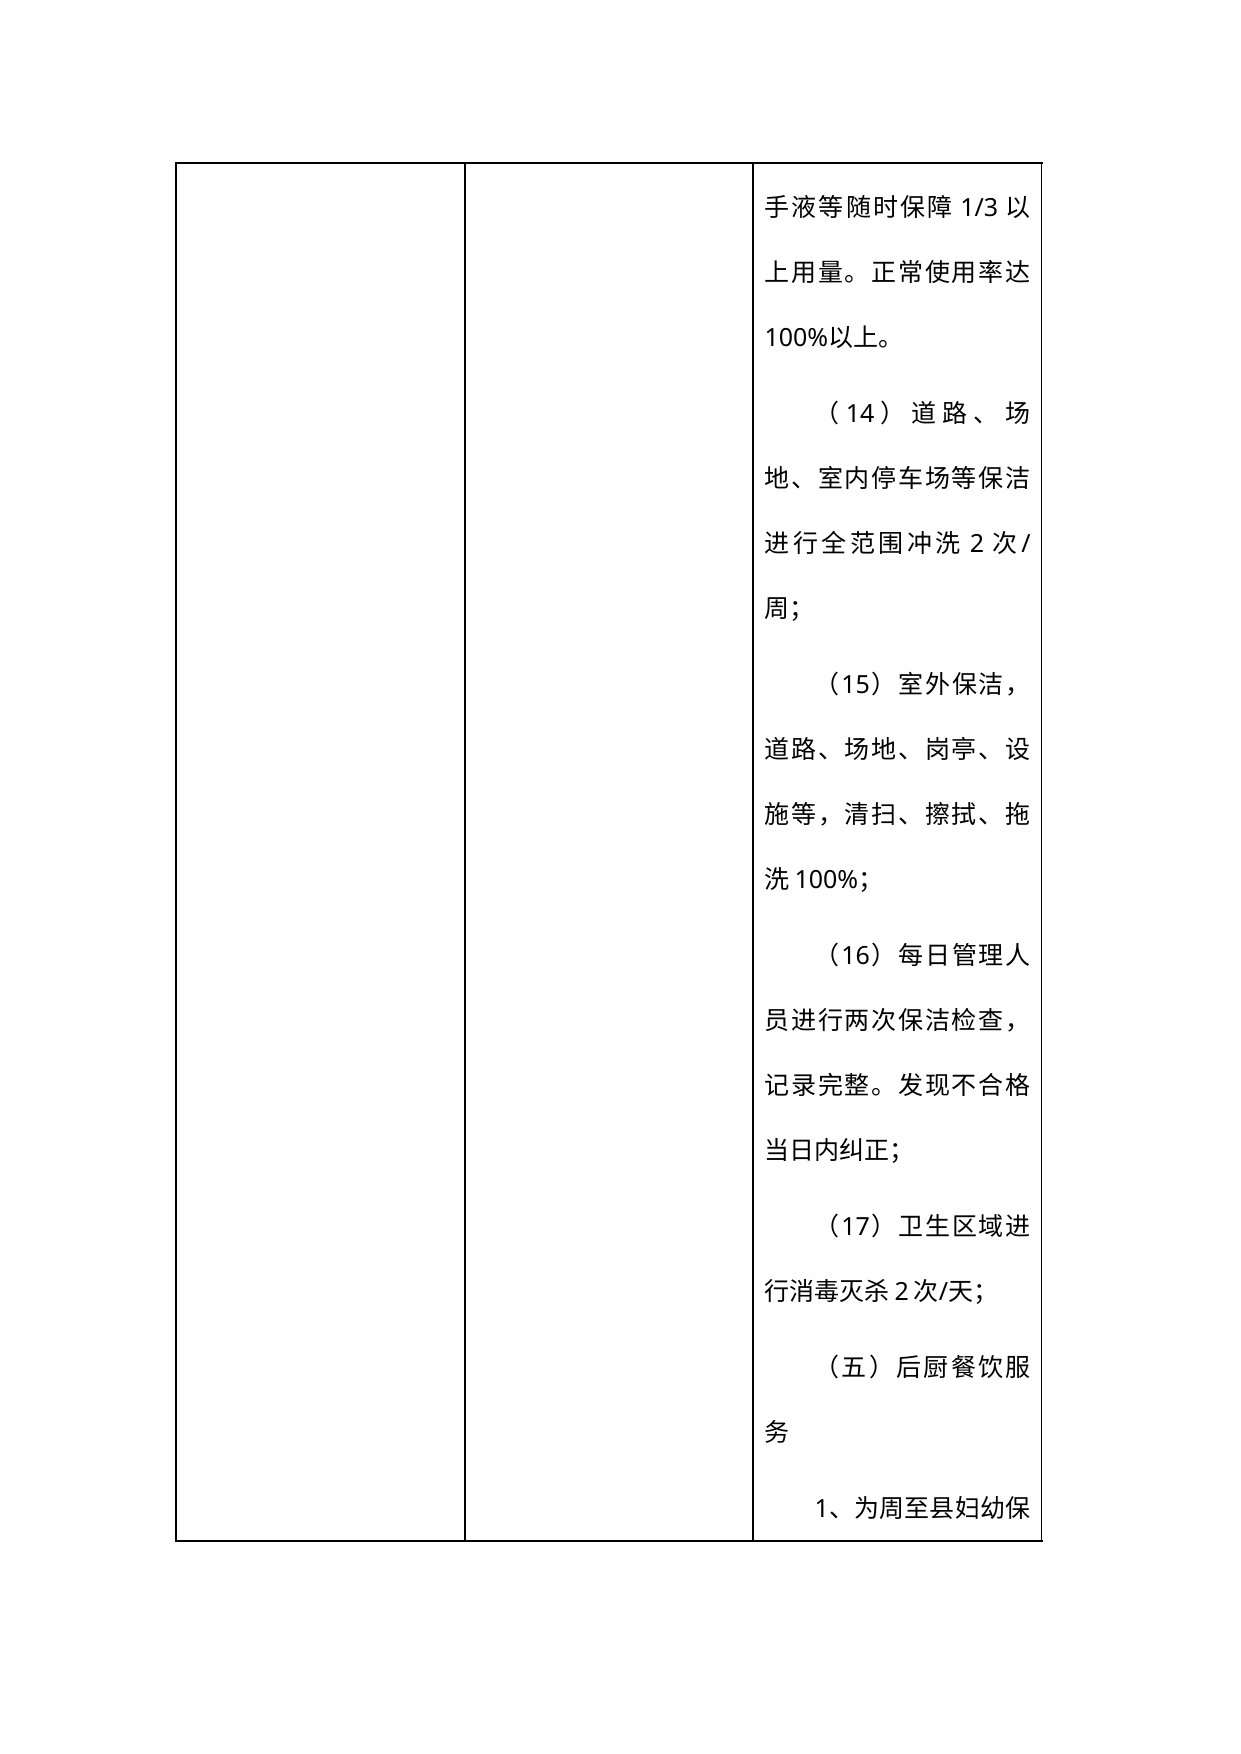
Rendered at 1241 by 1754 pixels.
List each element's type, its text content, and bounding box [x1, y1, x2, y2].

table_cell 1 [177, 164, 464, 1540]
table_cell [466, 164, 752, 1540]
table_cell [754, 164, 1041, 1540]
